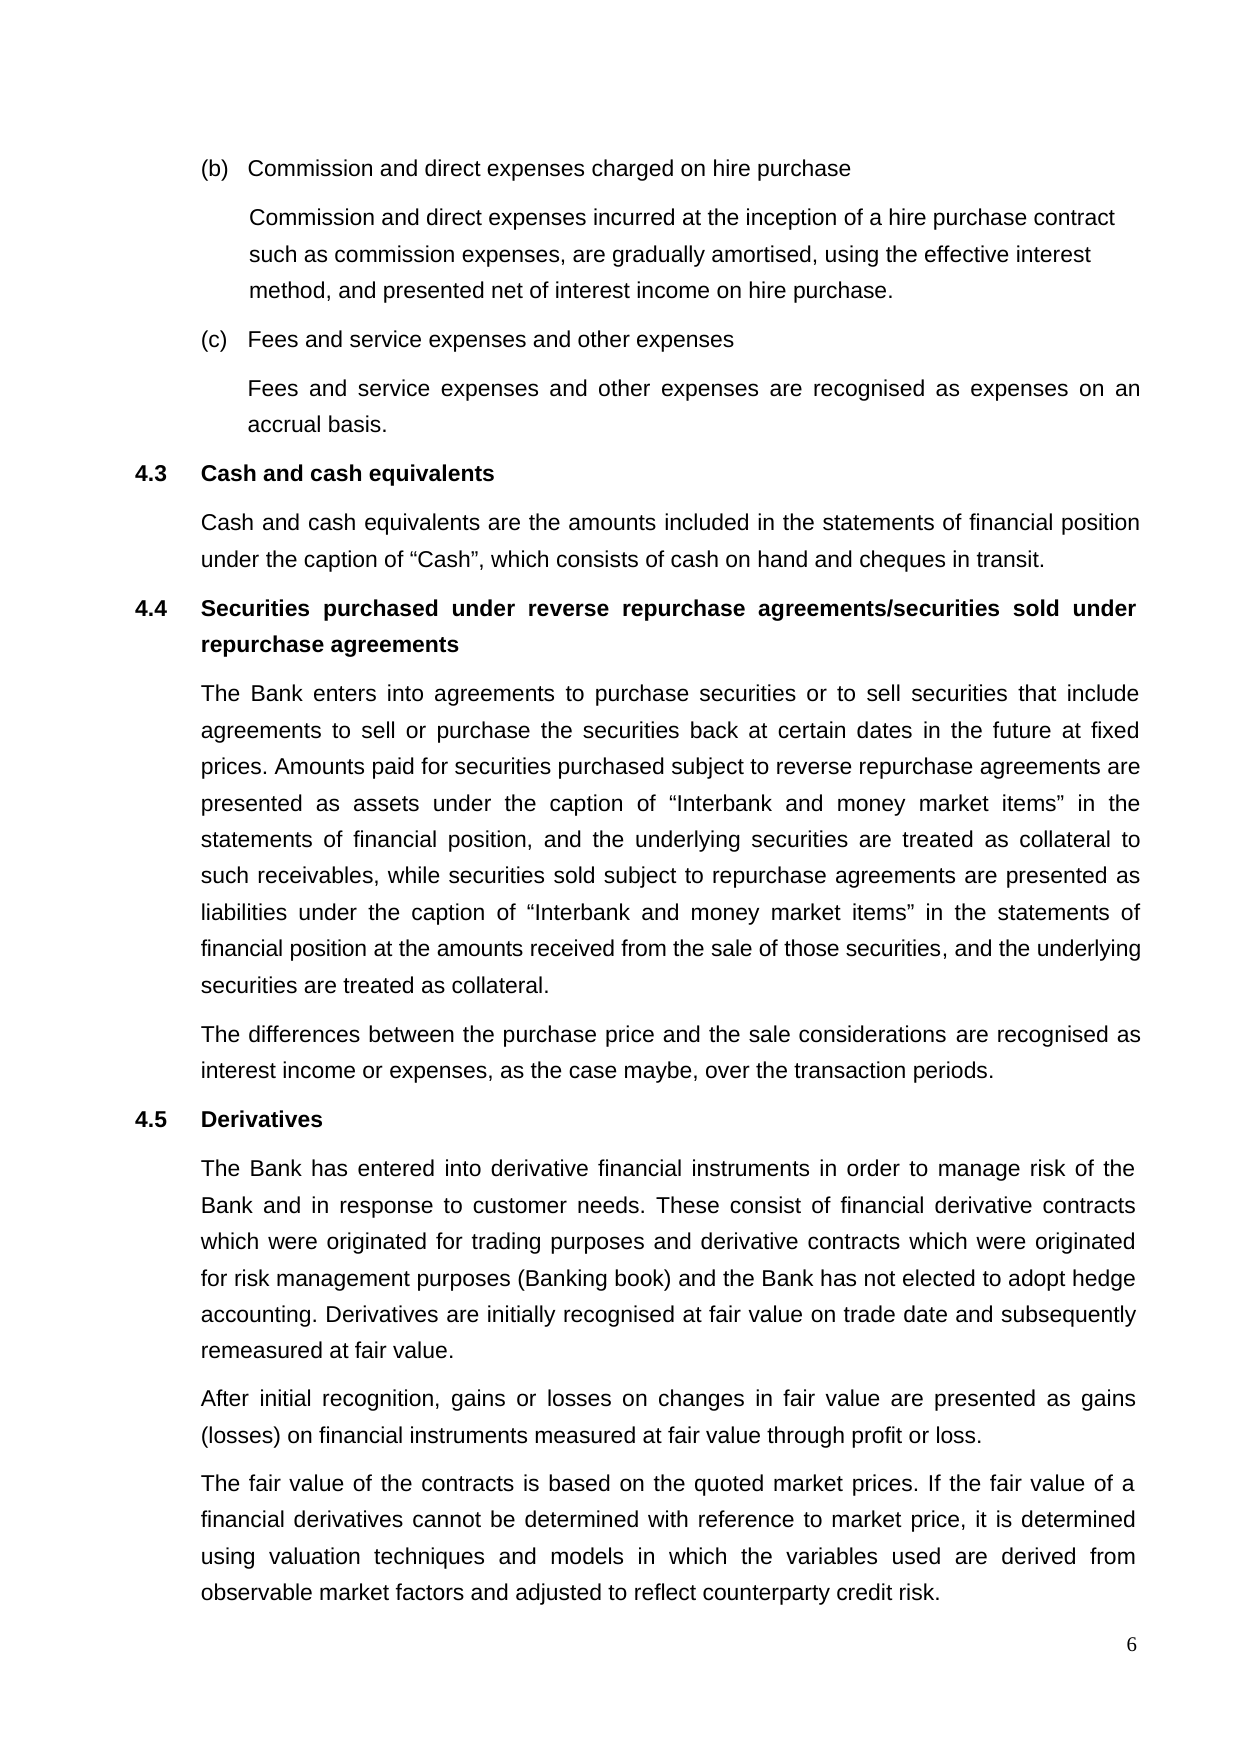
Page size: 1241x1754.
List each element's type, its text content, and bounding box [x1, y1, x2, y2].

text 4.4 Securities purchased under reverse repurchase agreements/securities sold under repurchase agreements [135, 587, 1137, 660]
text Fees and service expenses and other expenses are recognised as expenses on an accrual basis. [247, 367, 1141, 440]
text Commission and direct expenses incurred at the inception of a hire purchase contract such as commission expenses, are gradually amortised, using the effective interest method, and presented net of interest income on hire purchase. [192, 196, 1137, 306]
text 4.3 Cash and cash equivalents [135, 453, 1137, 489]
text The fair value of the contracts is based on the quoted market prices. If the fair value of a financial derivatives cannot be determined with reference to market price, it is determined using valuation techniques and models in which the variables used are derived from observable market factors and adjusted to reflect counterparty credit risk. [201, 1462, 1137, 1608]
text (c) Fees and service expenses and other expenses [201, 318, 1141, 355]
text (b) Commission and direct expenses charged on hire purchase [201, 147, 1141, 184]
text The Bank has entered into derivative financial instruments in order to manage risk of the Bank and in response to customer needs. These consist of financial derivative contracts which were originated for trading purposes and derivative contracts which were originated for risk management purposes (Banking book) and the Bank has not elected to adopt hedge accounting. Derivatives are initially recognised at fair value on trade date and subsequently remeasured at fair value. [201, 1147, 1137, 1366]
text 4.5 Derivatives [135, 1098, 1137, 1135]
text The differences between the purchase price and the sale considerations are recognised as interest income or expenses, as the case maybe, over the transaction periods. [201, 1013, 1141, 1086]
text Cash and cash equivalents are the amounts included in the statements of financial position under the caption of “Cash”, which consists of cash on hand and cheques in transit. [201, 502, 1141, 574]
text After initial recognition, gains or losses on changes in fair value are presented as gains (losses) on financial instruments measured at fair value through profit or loss. [201, 1378, 1137, 1451]
text The Bank enters into agreements to purchase securities or to sell securities that include agreements to sell or purchase the securities back at certain dates in the future at fixed prices. Amounts paid for securities purchased subject to reverse repurchase agreements are presented as assets under the caption of “Interbank and money market items” in the statements of financial position, and the underlying securities are treated as collateral to such receivables, while securities sold subject to repurchase agreements are presented as liabilities under the caption of “Interbank and money market items” in the statements of financial position at the amounts received from the sale of those securities, and the underlying securities are treated as collateral. [201, 672, 1141, 1001]
